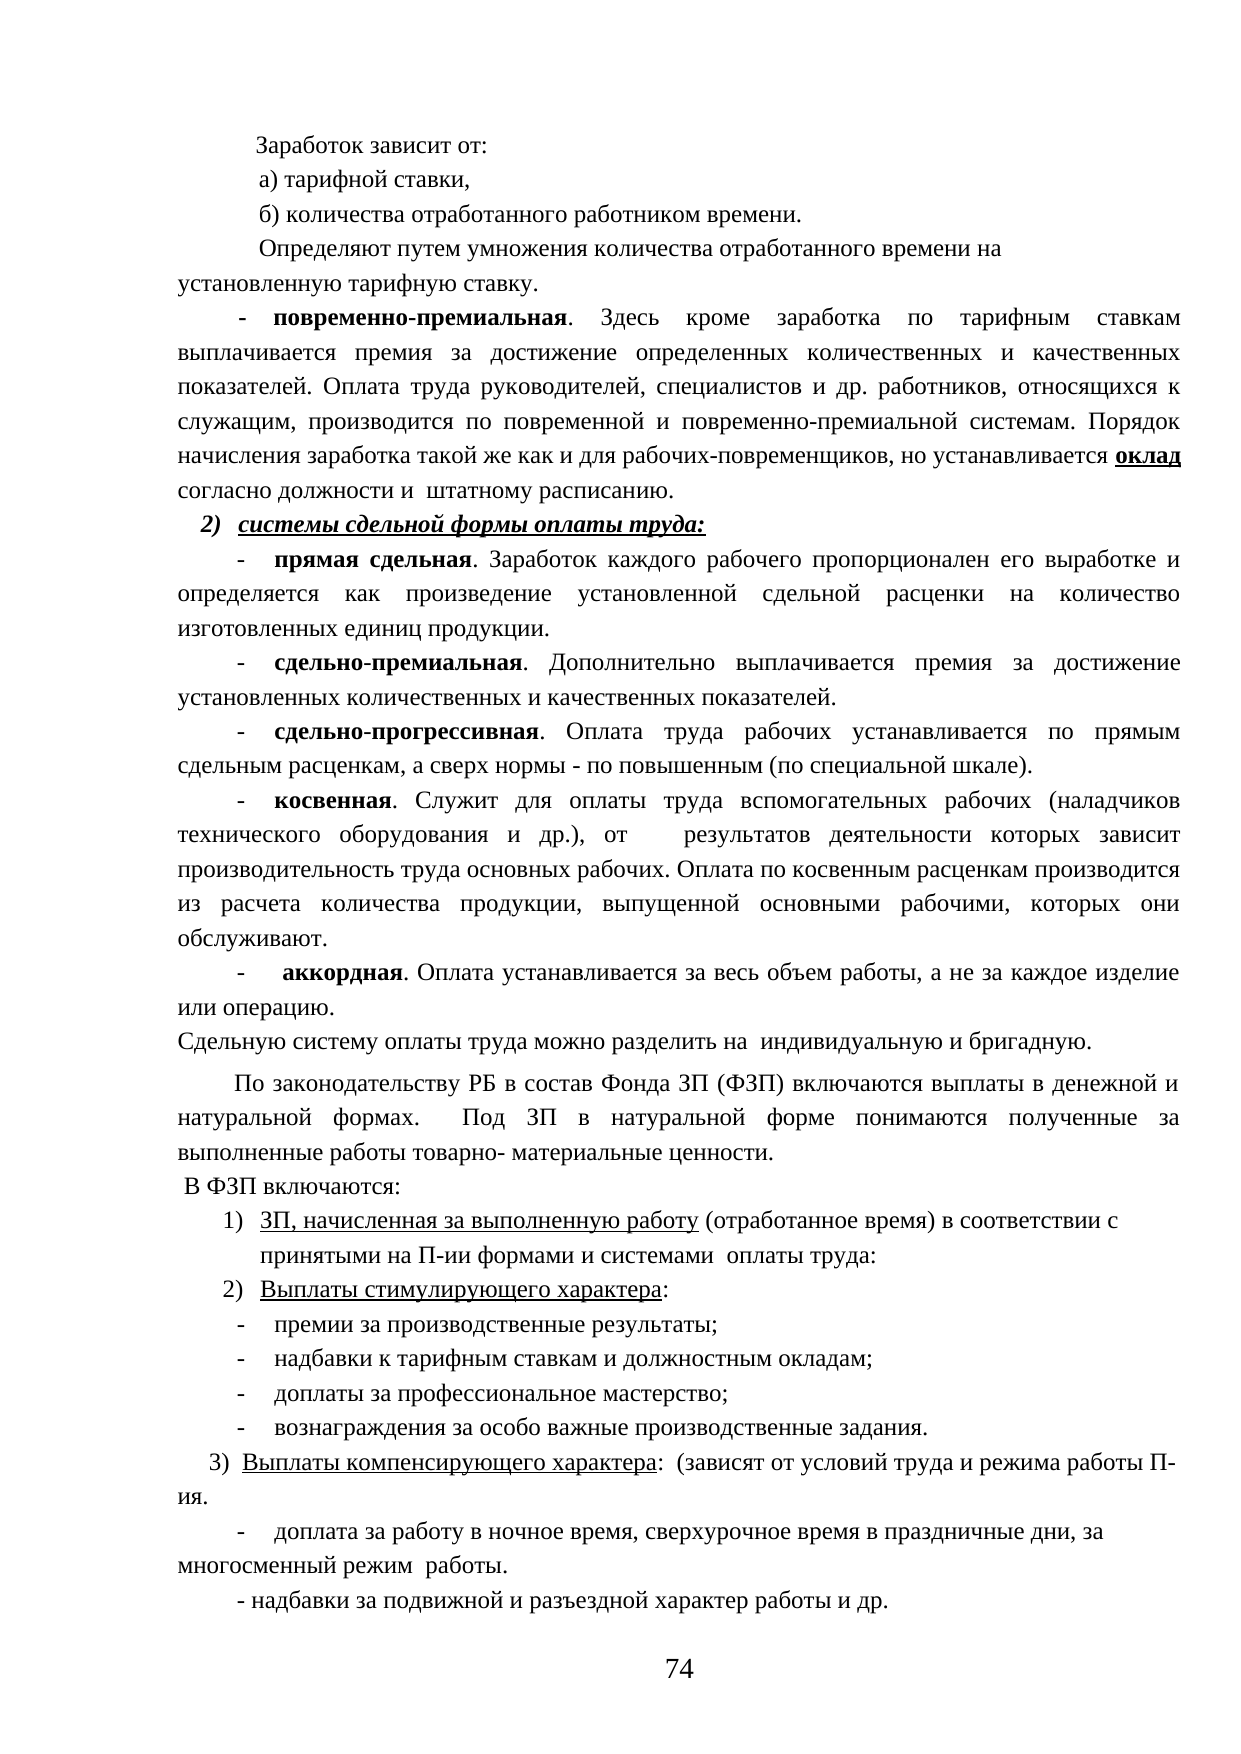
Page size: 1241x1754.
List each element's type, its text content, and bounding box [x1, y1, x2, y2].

text Заработок зависит от: [237, 130, 1181, 159]
list косвенная. Служит для оплаты труда вспомогательных рабочих (наладчиков технического оборудования и др.), от результатов деятельности которых зависит производительность труда основных рабочих. Оплата по косвенным расценкам производится из расчета количества продукции, выпущенной основными рабочими, которых они обслуживают. [177, 785, 1181, 952]
list Выплаты стимулирующего характера: [222, 1274, 1181, 1303]
text - повременно-премиальная. Здесь кроме заработка по тарифным ставкам выплачивается премия за достижение определенных количественных и качественных показателей. Оплата труда руководителей, специалистов и др. работников, относящихся к служащим, производится по повременной и повременно-премиальной системам. Порядок начисления заработка такой же как и для рабочих-повременщиков, но устанавливается оклад согласно должности и штатному расписанию. [177, 302, 1181, 503]
list доплаты за профессиональное мастерство; [237, 1378, 1181, 1407]
text б) количества отработанного работником времени. [177, 199, 1181, 228]
list сдельно-прогрессивная. Оплата труда рабочих устанавливается по прямым сдельным расценкам, а сверх нормы - по повышенным (по специальной шкале). [177, 716, 1181, 779]
list вознаграждения за особо важные производственные задания. [237, 1412, 1181, 1441]
list системы сдельной формы оплаты труда: [201, 509, 1181, 538]
list сдельно-премиальная. Дополнительно выплачивается премия за достижение установленных количественных и качественных показателей. [177, 647, 1181, 710]
text а) тарифной ставки, [177, 164, 1181, 193]
list премии за производственные результаты; [237, 1309, 1181, 1338]
list ЗП, начисленная за выполненную работу (отработанное время) в соответствии с принятыми на П-ии формами и системами оплаты труда: [222, 1206, 1181, 1269]
text 3) Выплаты компенсирующего характера: (зависят от условий труда и режима работы П-ия. [177, 1447, 1181, 1510]
text В ФЗП включаются: [177, 1171, 1181, 1200]
list доплата за работу в ночное время, сверхурочное время в праздничные дни, за многосменный режим работы. [177, 1516, 1181, 1579]
subtitle Определяют путем умножения количества отработанного времени на [177, 233, 1181, 262]
text установленную тарифную ставку. [177, 268, 1181, 297]
text Сдельную систему оплаты труда можно разделить на индивидуальную и бригадную. [177, 1026, 1181, 1055]
text - надбавки за подвижной и разъездной характер работы и др. [237, 1585, 1181, 1613]
list аккордная. Оплата устанавливается за весь объем работы, а не за каждое изделие или операцию. [177, 957, 1181, 1021]
list надбавки к тарифным ставкам и должностным окладам; [237, 1343, 1181, 1372]
list прямая сдельная. Заработок каждого рабочего пропорционален его выработке и определяется как произведение установленной сдельной расценки на количество изготовленных единиц продукции. [177, 544, 1181, 641]
text По законодательству РБ в состав Фонда ЗП (ФЗП) включаются выплаты в денежной и натуральной формах. Под ЗП в натуральной форме понимаются полученные за выполненные работы товарно- материальные ценности. [177, 1068, 1181, 1165]
